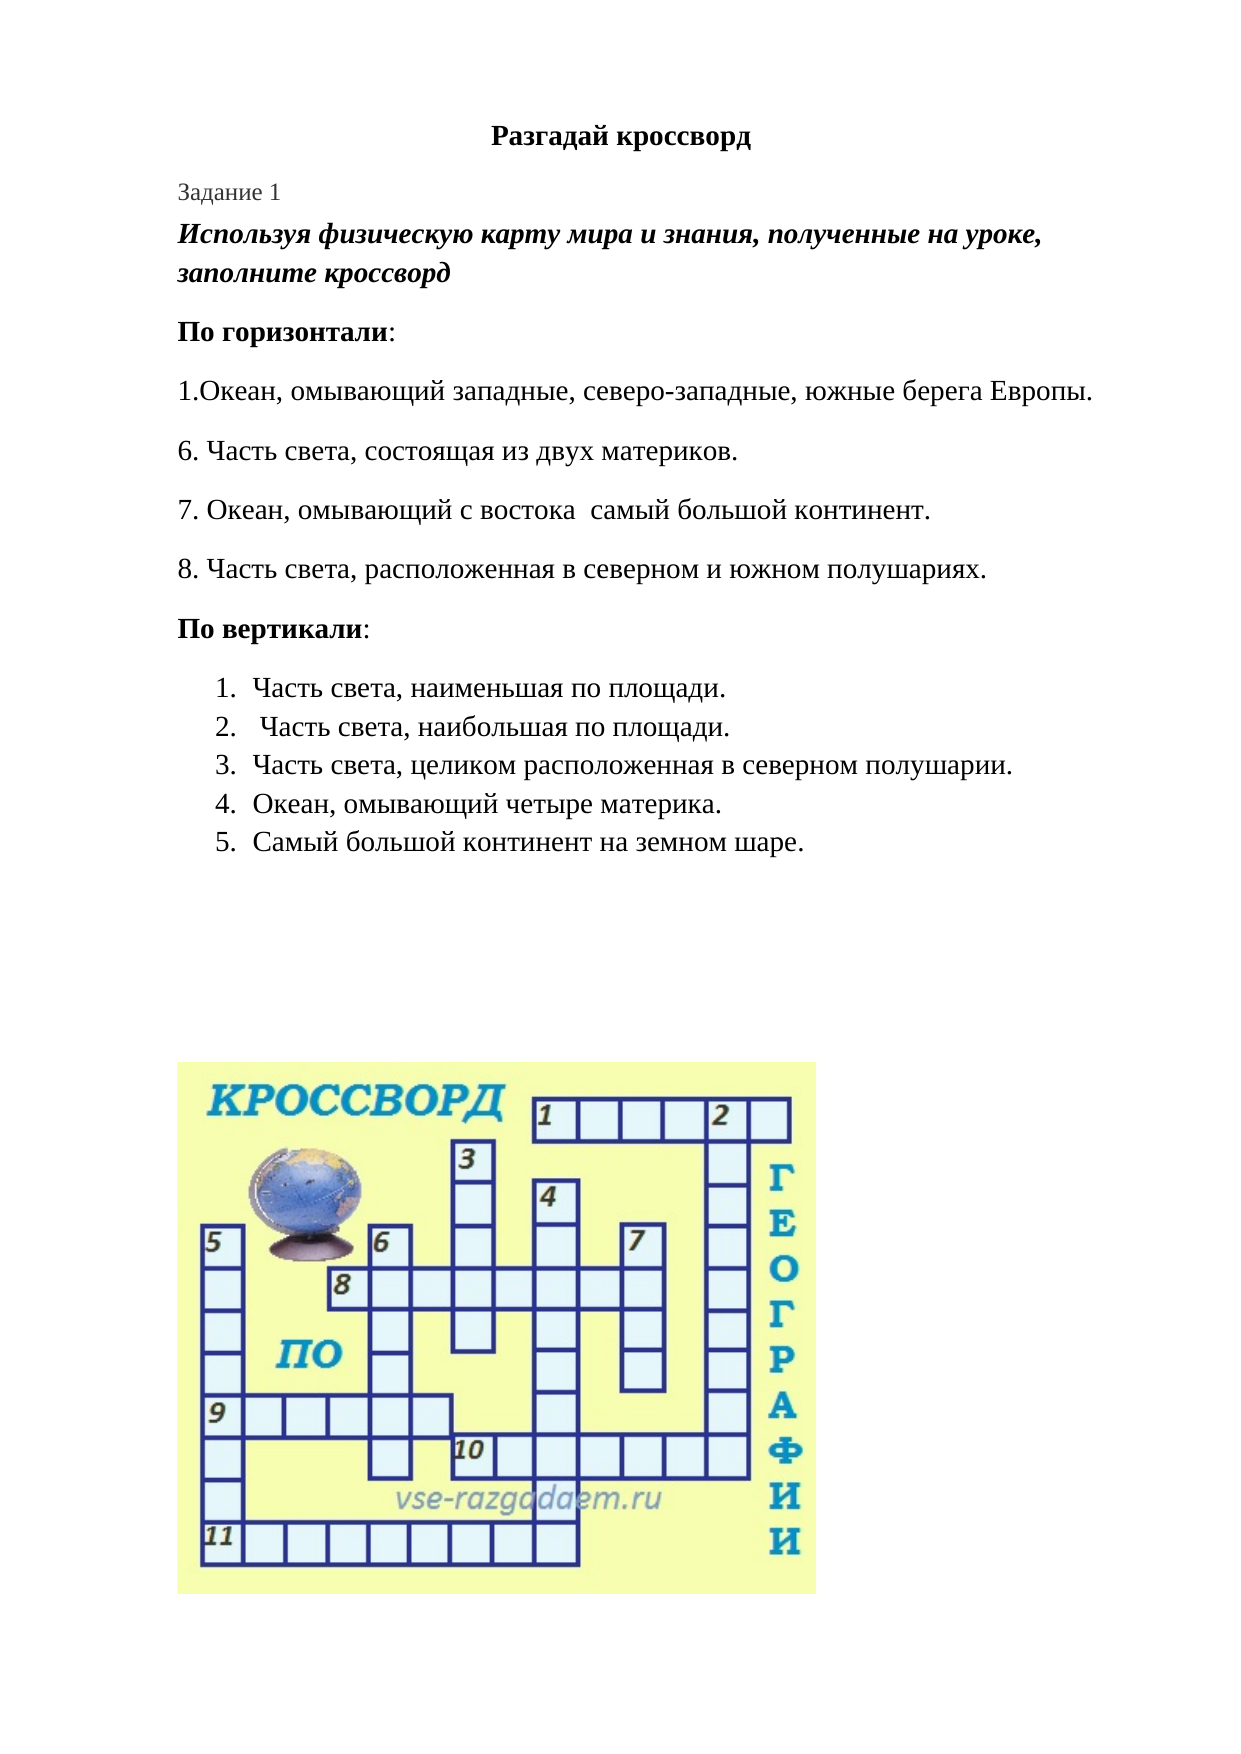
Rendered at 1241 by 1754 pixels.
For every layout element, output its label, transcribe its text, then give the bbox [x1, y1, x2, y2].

list Часть света, целиком расположенная в северном полушарии. [215, 747, 1152, 781]
text 7. Океан, омывающий с востока самый большой континент. [177, 492, 1152, 526]
text Используя физическую карту мира и знания, полученные на уроке, заполните кроссворд [177, 216, 1152, 288]
list Часть света, наименьшая по площади. [215, 670, 1152, 704]
text 1.Океан, омывающий западные, северо-западные, южные берега Европы. [177, 373, 1152, 407]
text 8. Часть света, расположенная в северном и южном полушариях. [177, 552, 1152, 585]
list Океан, омывающий четыре материка. [215, 786, 1152, 819]
list Самый большой континент на земном шаре. [215, 824, 1152, 858]
text 6. Часть света, состоящая из двух материков. [177, 433, 1152, 466]
text Задание 1 [177, 177, 1152, 206]
text По вертикали: [177, 611, 1152, 644]
list Часть света, наибольшая по площади. [215, 709, 1152, 742]
picture [177, 1062, 817, 1594]
text Разгадай кроссворд [177, 118, 1152, 152]
text По горизонтали: [177, 314, 1152, 348]
